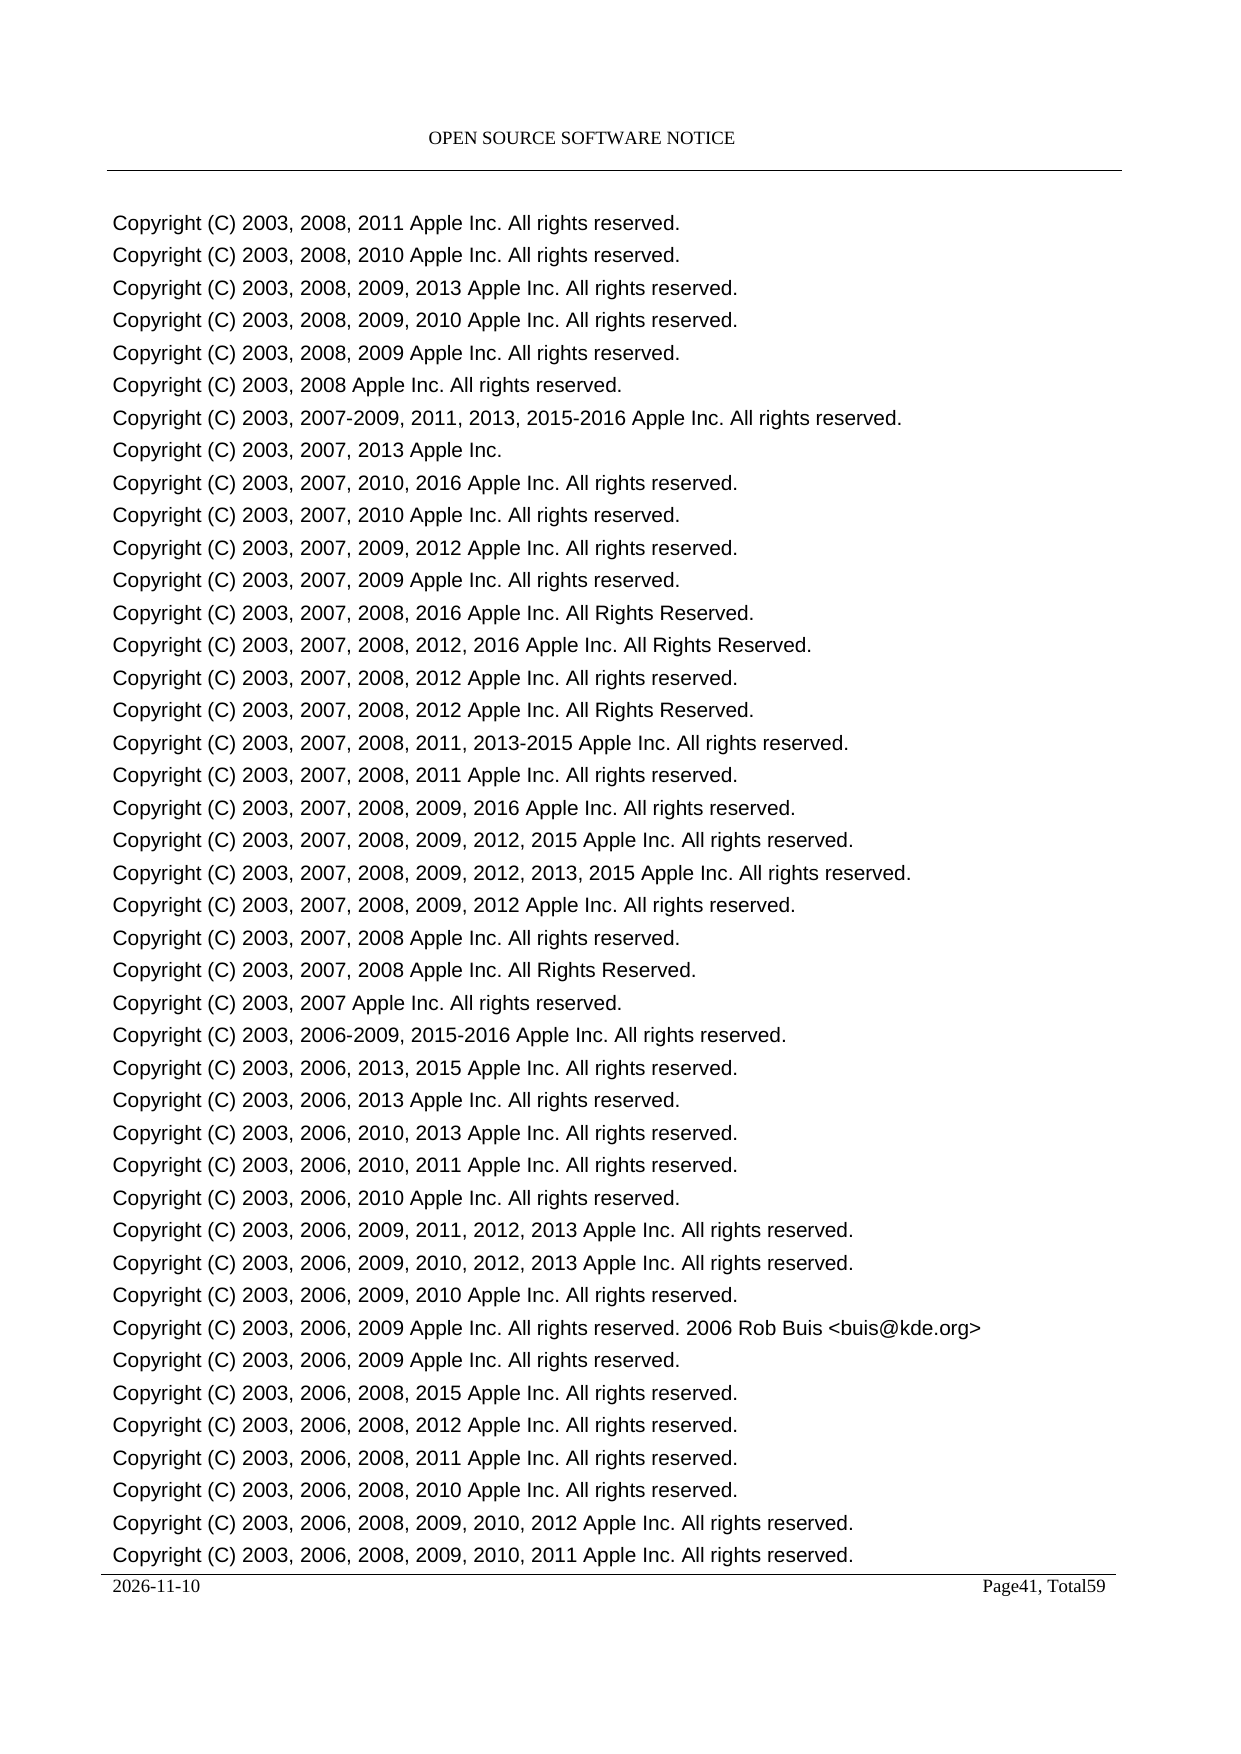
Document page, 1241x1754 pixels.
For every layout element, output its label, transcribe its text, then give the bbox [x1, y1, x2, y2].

text Copyright (C) 2003, 2008, 2010 Apple Inc. All rights reserved. [112, 239, 1128, 271]
text Copyright (C) 2003, 2006, 2008, 2015 Apple Inc. All rights reserved. [112, 1376, 1128, 1409]
text Copyright (C) 2003, 2006, 2013 Apple Inc. All rights reserved. [112, 1084, 1128, 1116]
text Copyright (C) 2003, 2007, 2008, 2009, 2012 Apple Inc. All rights reserved. [112, 889, 1128, 921]
text Copyright (C) 2003, 2008, 2011 Apple Inc. All rights reserved. [112, 206, 1128, 239]
text Copyright (C) 2003, 2007, 2008, 2011 Apple Inc. All rights reserved. [112, 759, 1128, 791]
text Copyright (C) 2003, 2007, 2010, 2016 Apple Inc. All rights reserved. [112, 466, 1128, 499]
text Copyright (C) 2003, 2006, 2010, 2013 Apple Inc. All rights reserved. [112, 1116, 1128, 1149]
text Copyright (C) 2003, 2007, 2008 Apple Inc. All Rights Reserved. [112, 954, 1128, 986]
text Copyright (C) 2003, 2007, 2008, 2009, 2012, 2013, 2015 Apple Inc. All rights reserved. [112, 856, 1128, 889]
text Copyright (C) 2003, 2007, 2010 Apple Inc. All rights reserved. [112, 499, 1128, 531]
text Copyright (C) 2003, 2006, 2009, 2011, 2012, 2013 Apple Inc. All rights reserved. [112, 1214, 1128, 1246]
text Copyright (C) 2003, 2006, 2013, 2015 Apple Inc. All rights reserved. [112, 1051, 1128, 1084]
text Copyright (C) 2003, 2006, 2010 Apple Inc. All rights reserved. [112, 1181, 1128, 1214]
text Copyright (C) 2003, 2007, 2008, 2009, 2012, 2015 Apple Inc. All rights reserved. [112, 824, 1128, 856]
text Copyright (C) 2003, 2007, 2008, 2016 Apple Inc. All Rights Reserved. [112, 596, 1128, 629]
text Copyright (C) 2003, 2006, 2008, 2012 Apple Inc. All rights reserved. [112, 1409, 1128, 1441]
text Copyright (C) 2003, 2006, 2008, 2009, 2010, 2011 Apple Inc. All rights reserved. [112, 1539, 1128, 1571]
text Copyright (C) 2003, 2007, 2013 Apple Inc. [112, 434, 1128, 466]
text Copyright (C) 2003, 2007, 2008, 2012 Apple Inc. All rights reserved. [112, 661, 1128, 694]
text Copyright (C) 2003, 2007, 2009 Apple Inc. All rights reserved. [112, 564, 1128, 596]
text Copyright (C) 2003, 2006, 2010, 2011 Apple Inc. All rights reserved. [112, 1149, 1128, 1181]
text Copyright (C) 2003, 2006, 2009, 2010, 2012, 2013 Apple Inc. All rights reserved. [112, 1246, 1128, 1279]
text Copyright (C) 2003, 2008, 2009, 2010 Apple Inc. All rights reserved. [112, 304, 1128, 336]
text Copyright (C) 2003, 2008, 2009, 2013 Apple Inc. All rights reserved. [112, 271, 1128, 304]
text Copyright (C) 2003, 2007, 2008 Apple Inc. All rights reserved. [112, 921, 1128, 954]
text Copyright (C) 2003, 2006, 2008, 2011 Apple Inc. All rights reserved. [112, 1441, 1128, 1474]
text Copyright (C) 2003, 2007-2009, 2011, 2013, 2015-2016 Apple Inc. All rights reserved. [112, 401, 1128, 434]
text Copyright (C) 2003, 2008, 2009 Apple Inc. All rights reserved. [112, 336, 1128, 369]
text Copyright (C) 2003, 2007, 2008, 2012, 2016 Apple Inc. All Rights Reserved. [112, 629, 1128, 661]
text Copyright (C) 2003, 2007 Apple Inc. All rights reserved. [112, 986, 1128, 1019]
text Copyright (C) 2003, 2008 Apple Inc. All rights reserved. [112, 369, 1128, 401]
text Copyright (C) 2003, 2006, 2009, 2010 Apple Inc. All rights reserved. [112, 1279, 1128, 1311]
text Copyright (C) 2003, 2006-2009, 2015-2016 Apple Inc. All rights reserved. [112, 1019, 1128, 1051]
text Copyright (C) 2003, 2007, 2008, 2012 Apple Inc. All Rights Reserved. [112, 694, 1128, 726]
text Copyright (C) 2003, 2007, 2009, 2012 Apple Inc. All rights reserved. [112, 531, 1128, 564]
text Copyright (C) 2003, 2007, 2008, 2009, 2016 Apple Inc. All rights reserved. [112, 791, 1128, 824]
text Copyright (C) 2003, 2006, 2008, 2010 Apple Inc. All rights reserved. [112, 1474, 1128, 1506]
text Copyright (C) 2003, 2006, 2008, 2009, 2010, 2012 Apple Inc. All rights reserved. [112, 1506, 1128, 1539]
text Copyright (C) 2003, 2006, 2009 Apple Inc. All rights reserved. [112, 1344, 1128, 1376]
text Copyright (C) 2003, 2006, 2009 Apple Inc. All rights reserved. 2006 Rob Buis <buis@kde.org> [112, 1311, 1128, 1344]
text Copyright (C) 2003, 2007, 2008, 2011, 2013-2015 Apple Inc. All rights reserved. [112, 726, 1128, 759]
